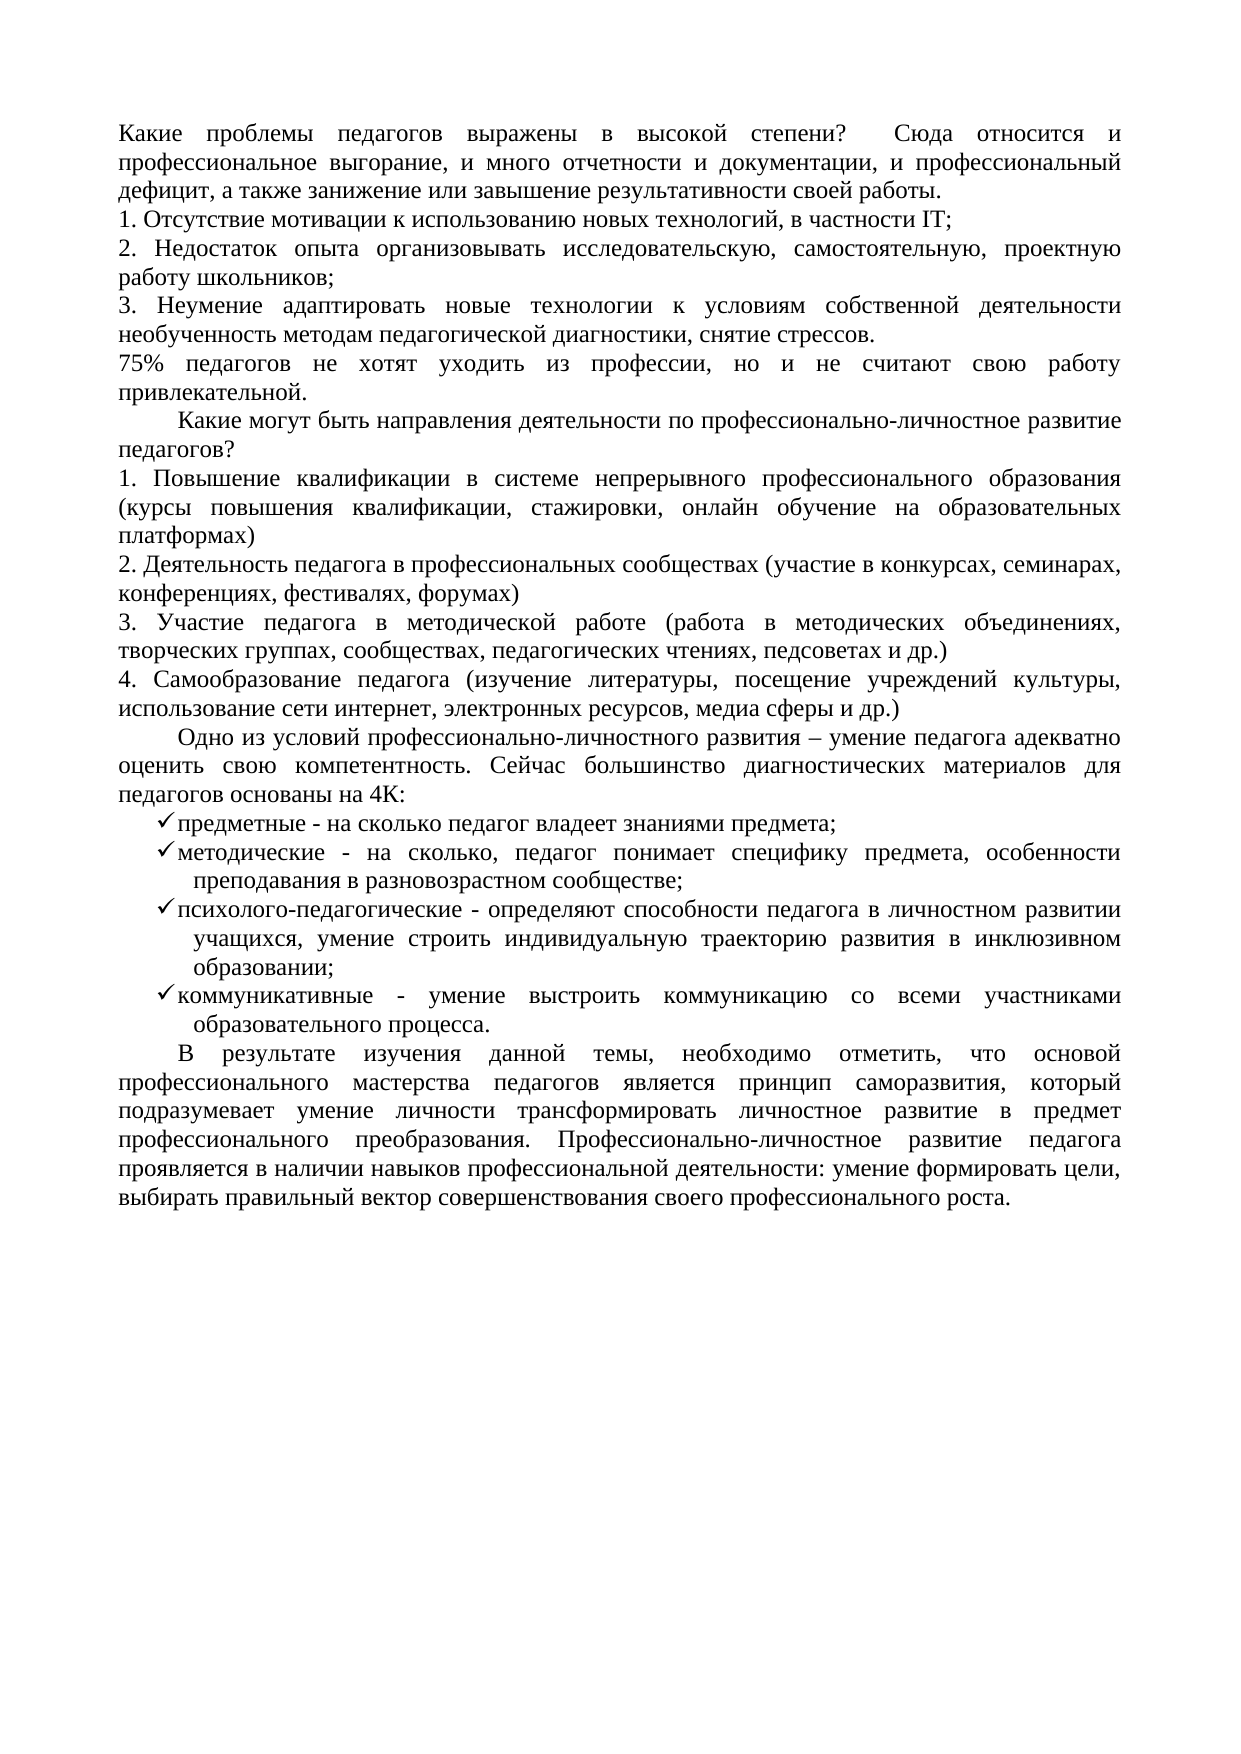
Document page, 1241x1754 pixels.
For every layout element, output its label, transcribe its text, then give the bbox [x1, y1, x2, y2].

list В результате изучения данной темы, необходимо отметить, что основой профессионального мастерства педагогов является принцип саморазвития, который подразумевает умение личности трансформировать личностное развитие в предмет профессионального преобразования. Профессионально-личностное развитие педагога проявляется в наличии навыков профессиональной деятельности: умение формировать цели, выбирать правильный вектор совершенствования своего профессионального роста. [118, 1038, 1122, 1211]
text 3. Неумение адаптировать новые технологии к условиям собственной деятельности необученность методам педагогической диагностики, снятие стрессов. [118, 291, 1122, 348]
text 3. Участие педагога в методической работе (работа в методических объединениях, творческих группах, сообществах, педагогических чтениях, педсоветах и др.) [118, 607, 1122, 664]
list предметные - на сколько педагог владеет знаниями предмета; [156, 808, 1122, 837]
text 2. Деятельность педагога в профессиональных сообществах (участие в конкурсах, семинарах, конференциях, фестивалях, форумах) [118, 549, 1122, 607]
list психолого-педагогические - определяют способности педагога в личностном развитии учащихся, умение строить индивидуальную траекторию развития в инклюзивном образовании; [156, 894, 1122, 981]
text Какие могут быть направления деятельности по профессионально-личностное развитие педагогов? [118, 406, 1122, 463]
text 1. Отсутствие мотивации к использованию новых технологий, в частности IT; [118, 204, 1122, 233]
list методические - на сколько, педагог понимает специфику предмета, особенности преподавания в разновозрастном сообществе; [156, 837, 1122, 894]
text Одно из условий профессионально-личностного развития – умение педагога адекватно оценить свою компетентность. Сейчас большинство диагностических материалов для педагогов основаны на 4К: [118, 722, 1122, 808]
text Какие проблемы педагогов выражены в высокой степени? Сюда относится и профессиональное выгорание, и много отчетности и документации, и профессиональный дефицит, а также занижение или завышение результативности своей работы. [118, 118, 1122, 204]
text 2. Недостаток опыта организовывать исследовательскую, самостоятельную, проектную работу школьников; [118, 233, 1122, 291]
text 4. Самообразование педагога (изучение литературы, посещение учреждений культуры, использование сети интернет, электронных ресурсов, медиа сферы и др.) [118, 664, 1122, 722]
text 1. Повышение квалификации в системе непрерывного профессионального образования (курсы повышения квалификации, стажировки, онлайн обучение на образовательных платформах) [118, 463, 1122, 549]
list коммуникативные - умение выстроить коммуникацию со всеми участниками образовательного процесса. [156, 981, 1122, 1038]
text 75% педагогов не хотят уходить из профессии, но и не считают свою работу привлекательной. [118, 348, 1122, 406]
